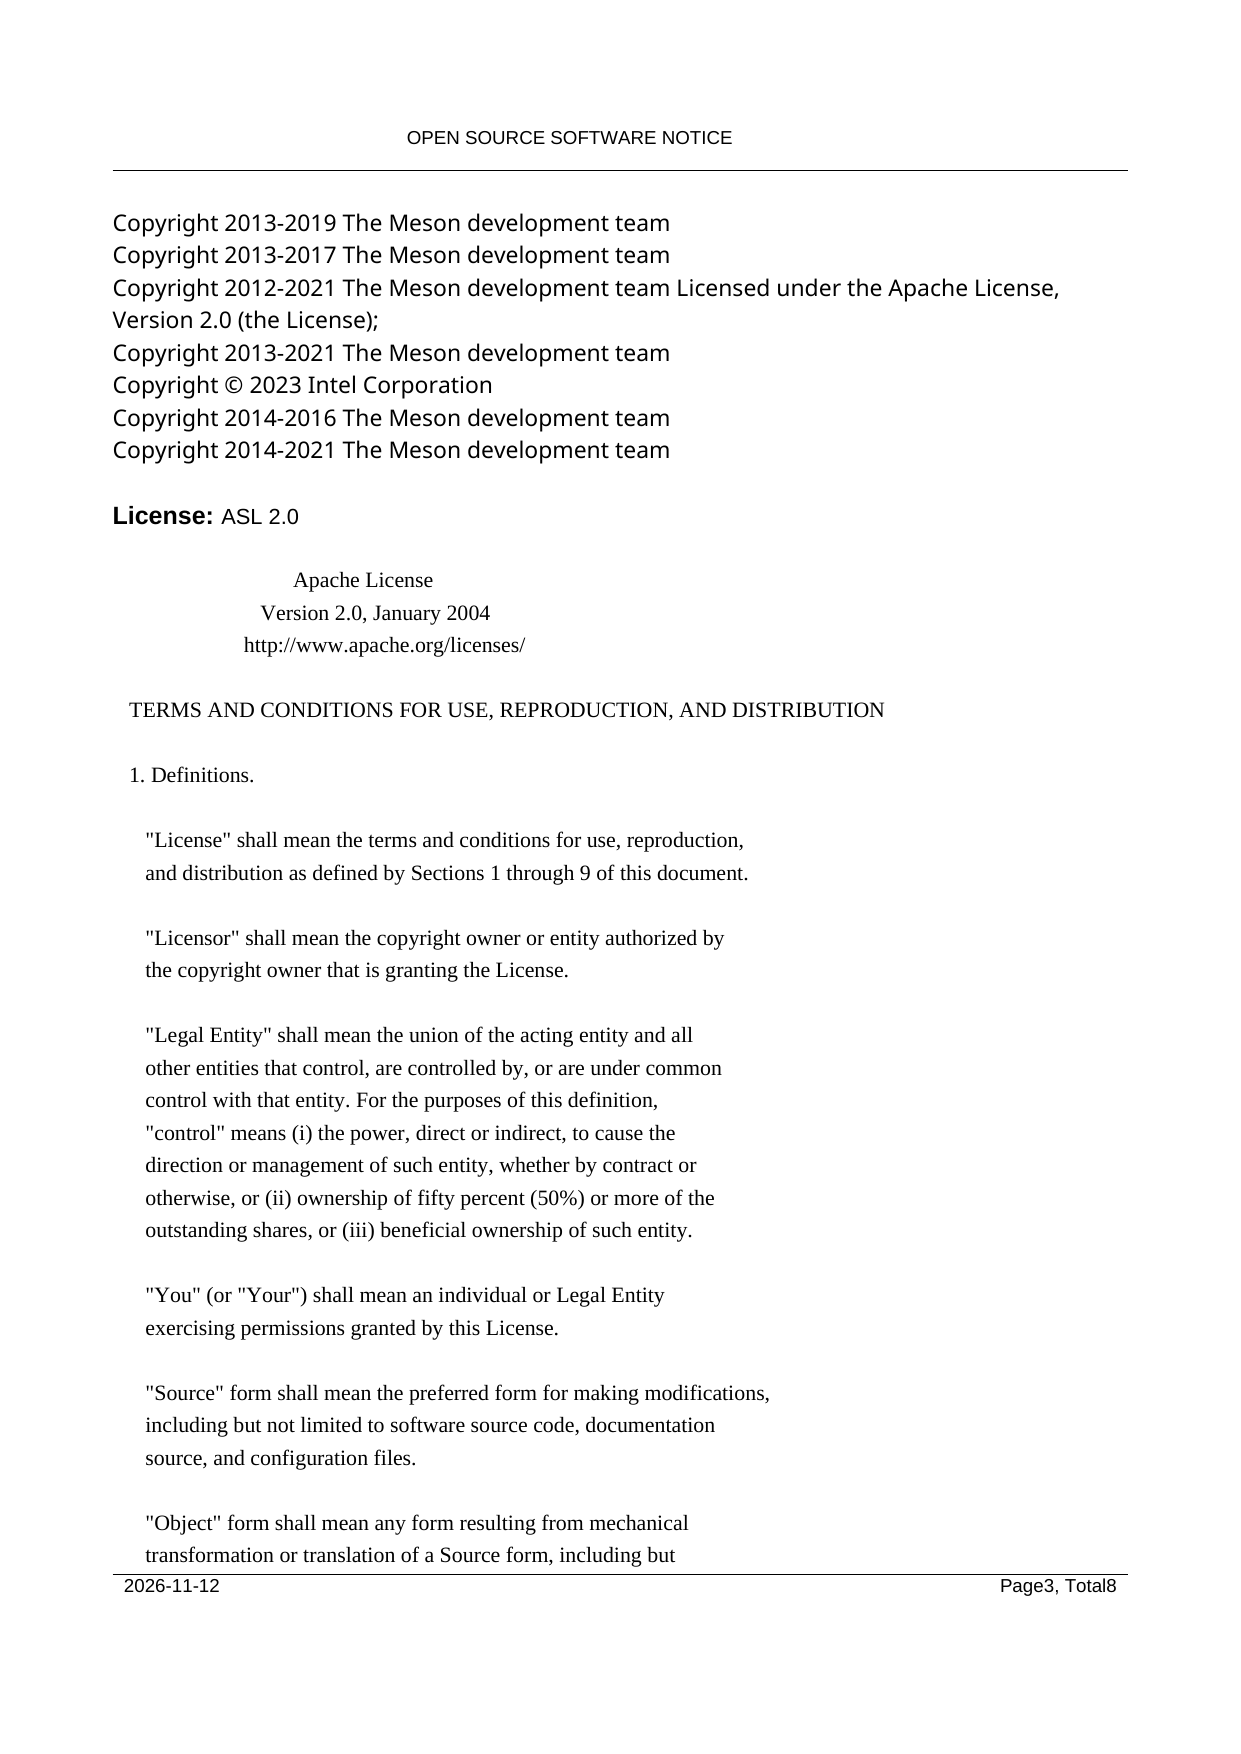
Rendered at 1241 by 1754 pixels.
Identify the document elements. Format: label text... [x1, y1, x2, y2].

text License: ASL 2.0 [112, 499, 1128, 531]
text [112, 206, 1128, 499]
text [112, 531, 1128, 1571]
